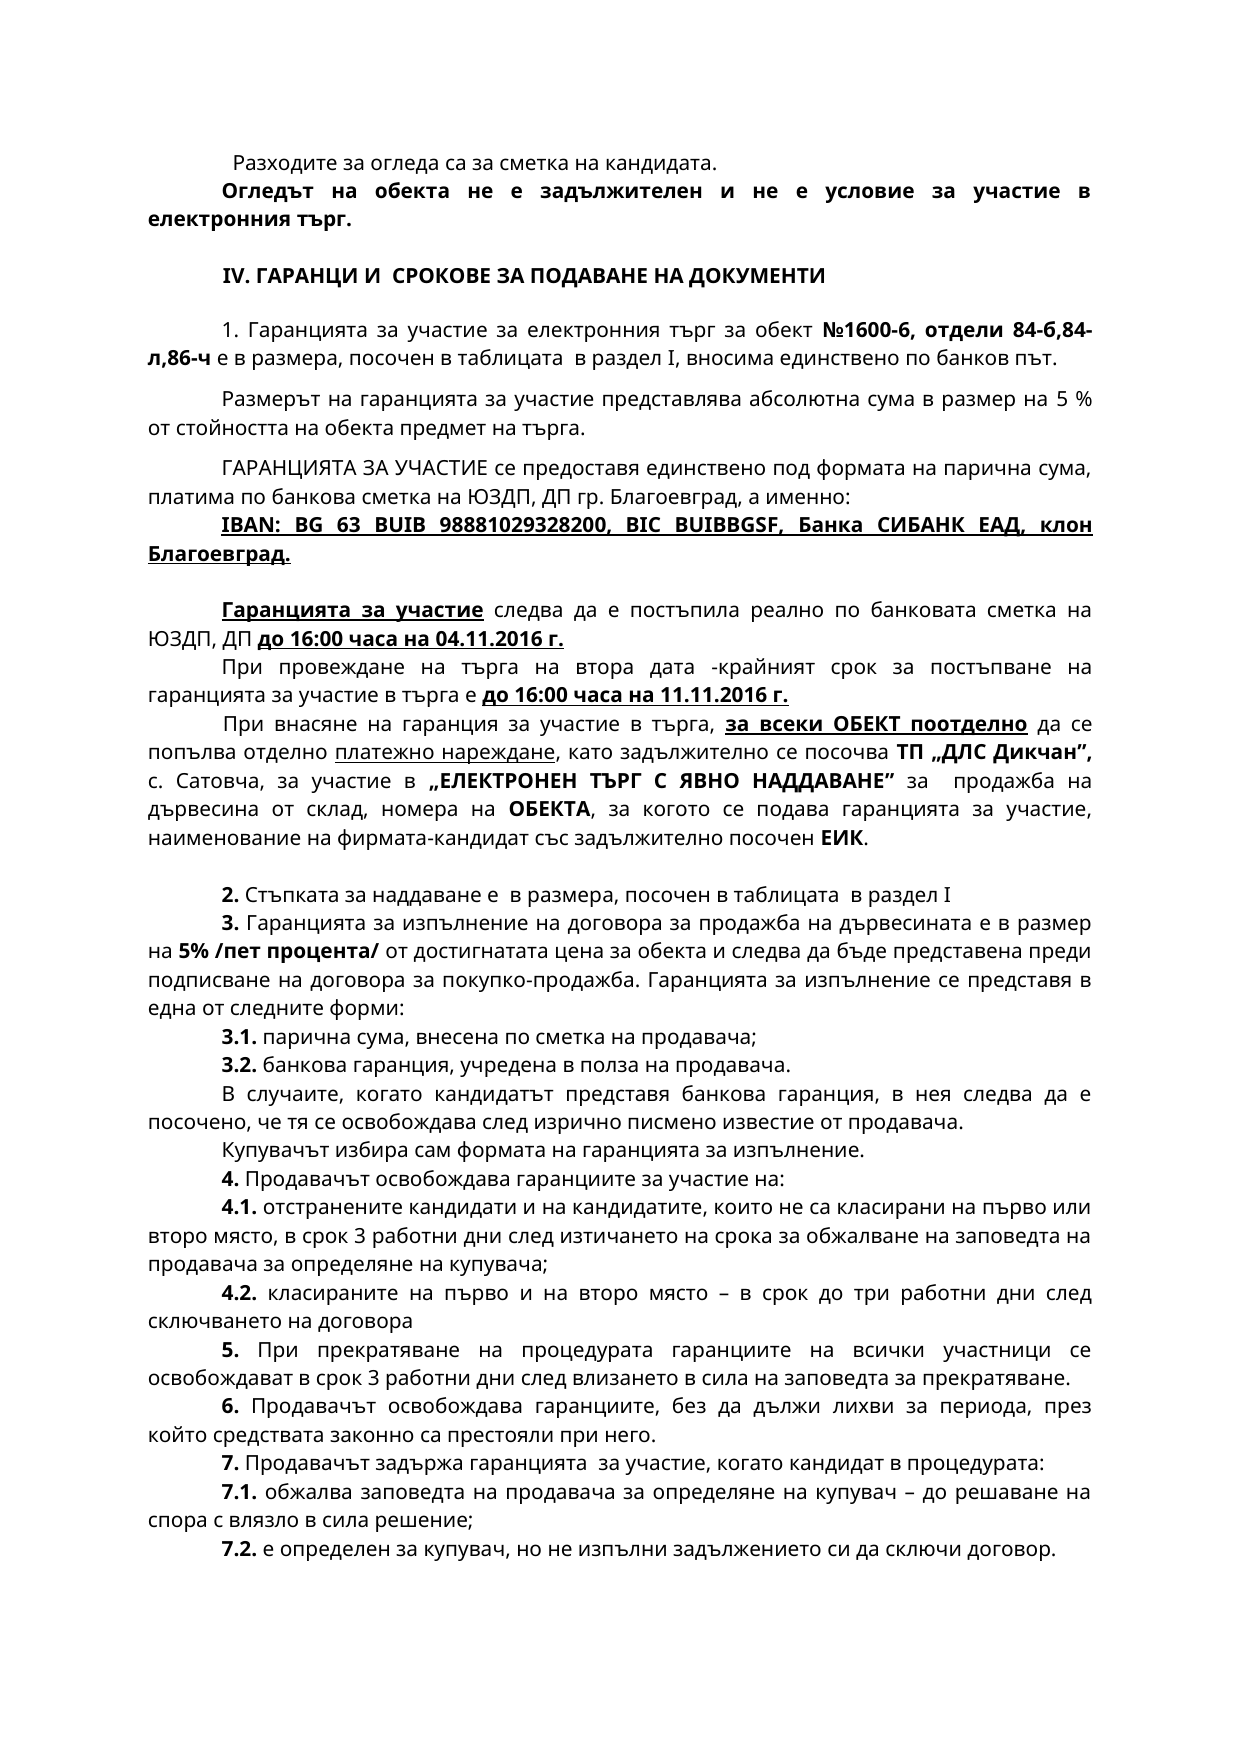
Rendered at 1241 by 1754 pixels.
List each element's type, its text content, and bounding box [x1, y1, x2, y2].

text При внасяне на гаранция за участие в търга, за всеки ОБЕКТ поотделно да се попълва отделно платежно нареждане, като задължително се посочва ТП „ДЛС Дикчан”, с. Сатовча, за участие в „ЕЛЕКТРОНЕН ТЪРГ С ЯВНО НАДДАВАНЕ” за продажба на дървесина от склад, номера на ОБЕКТА, за когото се подава гаранцията за участие, наименование на фирмата-кандидат със задължително посочен ЕИК. [148, 709, 1093, 851]
text Размерът на гаранцията за участие представлява абсолютна сума в размер на 5 % от стойността на обекта предмет на търга. [148, 384, 1093, 441]
text Купувачът избира сам формата на гаранцията за изпълнение. [148, 1136, 1093, 1164]
text 6. Продавачът освобождава гаранциите, без да дължи лихви за периода, през който средствата законно са престояли при него. [148, 1392, 1093, 1448]
text 5. При прекратяване на процедурата гаранциите на всички участници се освобождават в срок 3 работни дни след влизането в сила на заповедта за прекратяване. [148, 1335, 1093, 1392]
text При провеждане на търга на втора дата -крайният срок за постъпване на гаранцията за участие в търга е до 16:00 часа на 11.11.2016 г. [148, 652, 1093, 709]
text 4.1. отстранените кандидати и на кандидатите, които не са класирани на първо или второ място, в срок 3 работни дни след изтичането на срока за обжалване на заповедта на продавача за определяне на купувача; [148, 1192, 1093, 1278]
text 7.1. обжалва заповедта на продавача за определяне на купувач – до решаване на спора с влязло в сила решение; [148, 1477, 1093, 1534]
text 1. Гаранцията за участие за електронния търг за обект №1600-6, отдели 84-б,84-л,86-ч е в размерa, посочен в таблицата в раздел I, вносима единствено по банков път. [148, 315, 1093, 372]
text 3.2. банкова гаранция, учредена в полза на продавача. [148, 1050, 1093, 1079]
text IBAN: BG 63 BUIB 98881029328200, BIC BUIBBGSF, Банка СИБАНК ЕАД, клон Благоевград. [148, 510, 1093, 567]
text 3. Гаранцията за изпълнение на договора за продажба на дървесината е в размер на 5% /пет процента/ от достигнатата цена за обекта и следва да бъде представена преди подписване на договора за покупко-продажба. Гаранцията за изпълнение се представя в една от следните форми: [148, 908, 1093, 1022]
text ГАРАНЦИЯТА ЗА УЧАСТИЕ се предоставя единствено под формата на парична сума, платима по банкова сметка на ЮЗДП, ДП гр. Благоевград, а именно: [148, 453, 1093, 510]
text В случаите, когато кандидатът представя банкова гаранция, в нея следва да е посочено, че тя се освобождава след изрично писмено известие от продавача. [148, 1079, 1093, 1136]
text Разходите за огледа са за сметка на кандидата. [148, 148, 1093, 176]
text ІV. ГАРАНЦИ И СРОКОВЕ ЗА ПОДАВАНЕ НА ДОКУМЕНТИ [148, 261, 1093, 290]
text 3.1. парична сума, внесена по сметка на продавача; [148, 1022, 1093, 1050]
text Огледът на обекта не е задължителен и не е условие за участие в електронния търг. [148, 176, 1093, 233]
text 4.2. класираните на първо и на второ място – в срок до три работни дни след сключването на договора [148, 1278, 1093, 1335]
text 7. Продавачът задържа гаранцията за участие, когато кандидат в процедурата: [148, 1448, 1093, 1477]
text 4. Продавачът освобождава гаранциите за участие на: [148, 1164, 1093, 1192]
text 2. Стъпката за наддаване е в размерa, посочен в таблицата в раздел I [148, 880, 1093, 908]
text 7.2. е определен за купувач, но не изпълни задължението си да сключи договор. [148, 1534, 1093, 1562]
text Гаранцията за участие следва да е постъпила реално по банковата сметка на ЮЗДП, ДП до 16:00 часа на 04.11.2016 г. [148, 595, 1093, 652]
